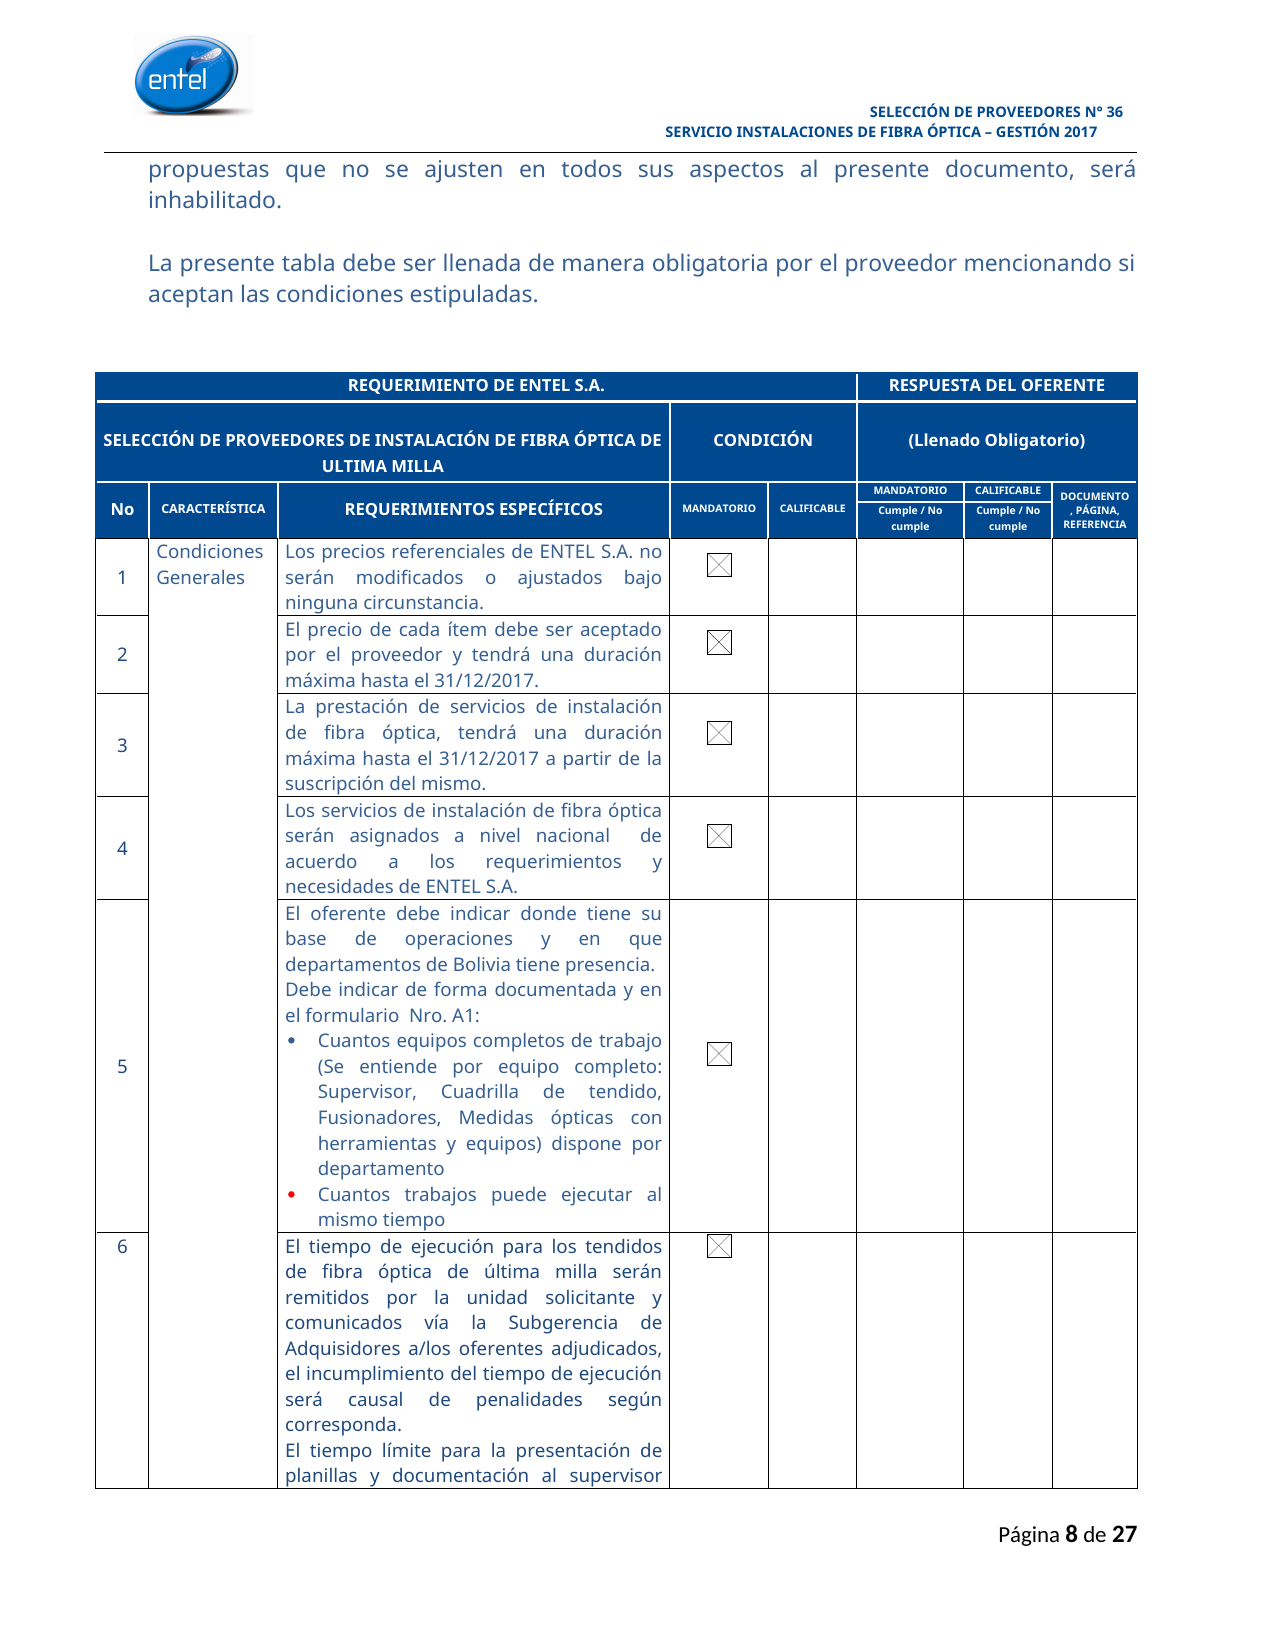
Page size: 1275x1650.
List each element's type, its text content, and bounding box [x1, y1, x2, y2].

table_cell 2 [96, 615, 148, 693]
table_cell [857, 694, 963, 796]
table_cell MANDATORIO [671, 483, 767, 538]
table_header REQUERIMIENTO DE ENTEL S.A. [97, 374, 856, 400]
table_cell [769, 539, 856, 615]
table_cell [670, 694, 768, 796]
table_cell 6 [96, 1232, 148, 1488]
table_cell CONDICIÓN [671, 403, 856, 481]
table_cell [857, 900, 963, 1232]
table_cell 1 [96, 539, 148, 615]
table_cell [1053, 1232, 1137, 1488]
table_cell [670, 539, 768, 615]
table_cell Los servicios de instalación de fibra óptica serán asignados a nivel nacional de acuerdo a los requerimientos y necesidades de ENTEL S.A. [278, 797, 669, 899]
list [148, 153, 1137, 216]
table_cell 4 [96, 796, 148, 899]
table_cell No [97, 483, 148, 538]
table_cell [769, 694, 856, 796]
table_cell Cumple / No cumple [858, 503, 963, 538]
table_cell SELECCIÓN DE PROVEEDORES DE INSTALACIÓN DE FIBRA ÓPTICA DE ULTIMA MILLA [97, 403, 669, 481]
table_cell CALIFICABLE [769, 483, 856, 538]
table_cell [1053, 693, 1137, 796]
table_cell [964, 1233, 1052, 1488]
table_cell MANDATORIO [858, 483, 963, 501]
table_cell [670, 1233, 768, 1488]
picture [134, 34, 254, 116]
table_cell Condiciones Generales [149, 539, 277, 1488]
table_cell CARACTERÍSTICA [150, 483, 277, 538]
table_cell [769, 616, 856, 693]
table_cell El oferente debe indicar donde tiene su base de operaciones y en que departamentos de Bolivia tiene presencia. Debe indicar de forma documentada y en el formulario Nro. A1: Cuantos equipos completos de trabajo (Se entiende por equipo completo: Supervisor, Cuadrilla de tendido, Fusionadores, Medidas ópticas con herramientas y equipos) dispone por departamento Cuantos trabajos puede ejecutar al mismo tiempo [278, 900, 669, 1232]
table_cell 5 [96, 899, 148, 1232]
table_cell La prestación de servicios de instalación de fibra óptica, tendrá una duración máxima hasta el 31/12/2017 a partir de la suscripción del mismo. [278, 694, 669, 796]
table_cell [1053, 899, 1137, 1232]
table_cell [1053, 796, 1137, 899]
table_cell (Llenado Obligatorio) [858, 403, 1136, 481]
table_cell [964, 694, 1052, 796]
table_cell [964, 616, 1052, 693]
table_cell Los precios referenciales de ENTEL S.A. no serán modificados o ajustados bajo ninguna circunstancia. [278, 539, 669, 615]
table_cell [857, 1233, 963, 1488]
table_cell [769, 797, 856, 899]
table_cell El precio de cada ítem debe ser aceptado por el proveedor y tendrá una duración máxima hasta el 31/12/2017. [278, 616, 669, 693]
table_cell [670, 616, 768, 693]
table_cell [1053, 539, 1137, 615]
table_cell [964, 797, 1052, 899]
table_cell [964, 539, 1052, 615]
table_cell [670, 900, 768, 1232]
table_cell Cumple / No cumple [965, 503, 1051, 538]
table_cell [857, 797, 963, 899]
table_cell [964, 900, 1052, 1232]
table_header RESPUESTA DEL OFERENTE [858, 374, 1136, 400]
table_cell [857, 539, 963, 615]
table_cell REQUERIMIENTOS ESPECÍFICOS [279, 483, 669, 538]
table_cell [769, 900, 856, 1232]
table_cell [769, 1233, 856, 1488]
table_cell 3 [96, 693, 148, 796]
table_cell CALIFICABLE [965, 483, 1051, 501]
list La presente tabla debe ser llenada de manera obligatoria por el proveedor mencionando si aceptan las condiciones estipuladas. [148, 247, 1137, 309]
table_cell [857, 616, 963, 693]
table_cell [670, 797, 768, 899]
table_cell DOCUMENTO, PÁGINA, REFERENCIA [1053, 483, 1136, 538]
table_cell [1053, 615, 1137, 693]
